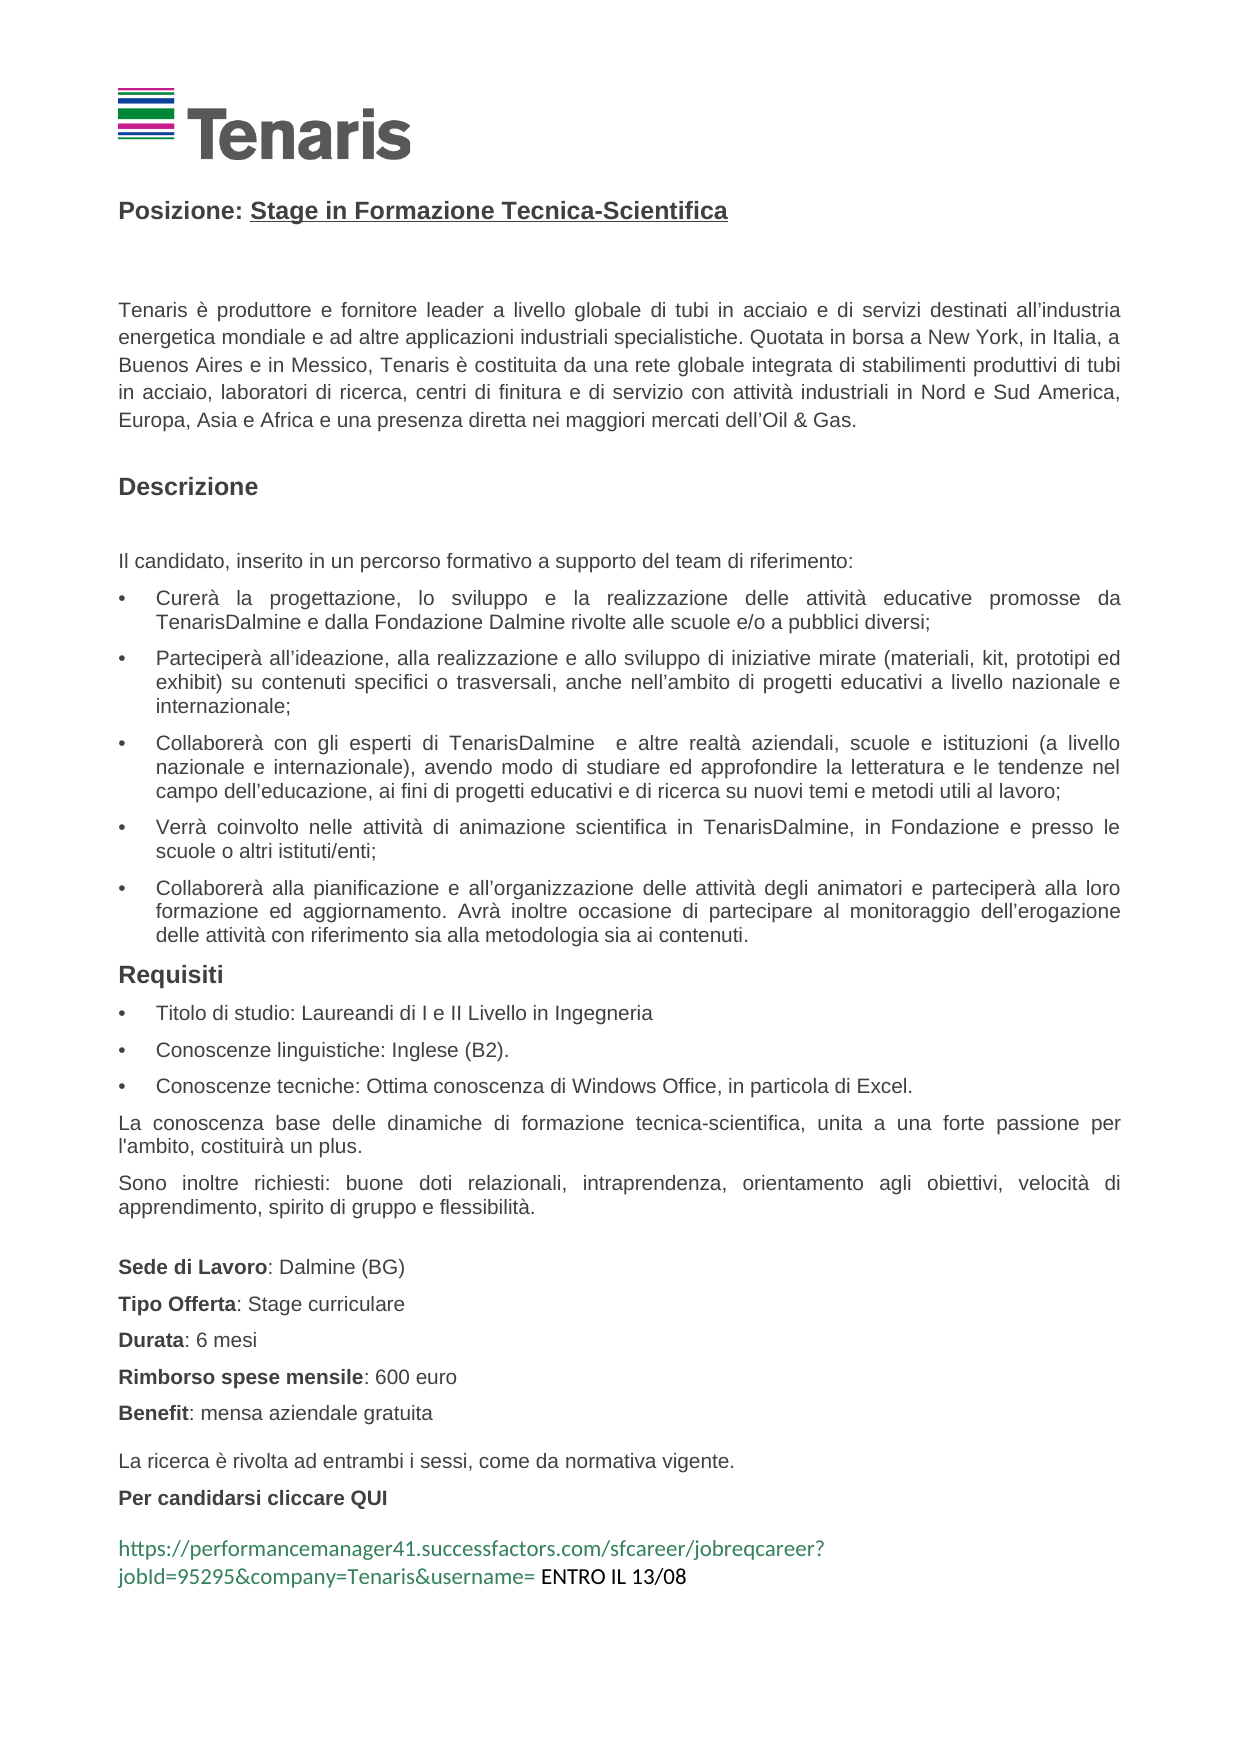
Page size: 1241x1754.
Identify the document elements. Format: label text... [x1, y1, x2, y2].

text Descrizione [118, 448, 1122, 500]
text https://performancemanager41.successfactors.com/sfcareer/jobreqcareer?jobId=95295&company=Tenaris&username= ENTRO IL 13/08 [118, 1534, 1122, 1590]
text Durata: 6 mesi [118, 1328, 1122, 1352]
picture [118, 88, 411, 160]
text Rimborso spese mensile: 600 euro [118, 1364, 1122, 1388]
text Benefit: mensa aziendale gratuita La ricerca è rivolta ad entrambi i sessi, come da normativa vigente. [118, 1401, 1122, 1473]
list Parteciperà all’ideazione, alla realizzazione e allo sviluppo di iniziative mirate (materiali, kit, prototipi ed exhibit) su contenuti specifici o trasversali, anche nell’ambito di progetti educativi a livello nazionale e internazionale; [118, 646, 1122, 718]
text Requisiti [118, 960, 1122, 988]
text Sede di Lavoro: Dalmine (BG) [118, 1231, 1122, 1279]
text Posizione: Stage in Formazione Tecnica-Scientifica [118, 196, 1122, 225]
list Collaborerà alla pianificazione e all’organizzazione delle attività degli animatori e parteciperà alla loro formazione ed aggiornamento. Avrà inoltre occasione di partecipare al monitoraggio dell’erogazione delle attività con riferimento sia alla metodologia sia ai contenuti. [118, 875, 1122, 947]
text Per candidarsi cliccare QUI [118, 1485, 1122, 1509]
text Il candidato, inserito in un percorso formativo a supporto del team di riferimento: [118, 549, 1122, 573]
list Collaborerà con gli esperti di TenarisDalmine e altre realtà aziendali, scuole e istituzioni (a livello nazionale e internazionale), avendo modo di studiare ed approfondire la letteratura e le tendenze nel campo dell’educazione, ai fini di progetti educativi e di ricerca su nuovi temi e metodi utili al lavoro; [118, 731, 1122, 802]
list Conoscenze linguistiche: Inglese (B2). [118, 1037, 1122, 1061]
text Sono inoltre richiesti: buone doti relazionali, intraprendenza, orientamento agli obiettivi, velocità di apprendimento, spirito di gruppo e flessibilità. [118, 1171, 1122, 1219]
list Verrà coinvolto nelle attività di animazione scientifica in TenarisDalmine, in Fondazione e presso le scuole o altri istituti/enti; [118, 815, 1122, 863]
text Tenaris è produttore e fornitore leader a livello globale di tubi in acciaio e di servizi destinati all’industria energetica mondiale e ad altre applicazioni industriali specialistiche. Quotata in borsa a New York, in Italia, a Buenos Aires e in Messico, Tenaris è costituita da una rete globale integrata di stabilimenti produttivi di tubi in acciaio, laboratori di ricerca, centri di finitura e di servizio con attività industriali in Nord e Sud America, Europa, Asia e Africa e una presenza diretta nei maggiori mercati dell’Oil & Gas. [118, 298, 1122, 432]
list Conoscenze tecniche: Ottima conoscenza di Windows Office, in particola di Excel. [118, 1074, 1122, 1098]
text Tipo Offerta: Stage curriculare [118, 1292, 1122, 1316]
list Curerà la progettazione, lo sviluppo e la realizzazione delle attività educative promosse da TenarisDalmine e dalla Fondazione Dalmine rivolte alle scuole e/o a pubblici diversi; [118, 586, 1122, 634]
list Titolo di studio: Laureandi di I e II Livello in Ingegneria [118, 1001, 1122, 1025]
text La conoscenza base delle dinamiche di formazione tecnica-scientifica, unita a una forte passione per l'ambito, costituirà un plus. [118, 1110, 1122, 1158]
